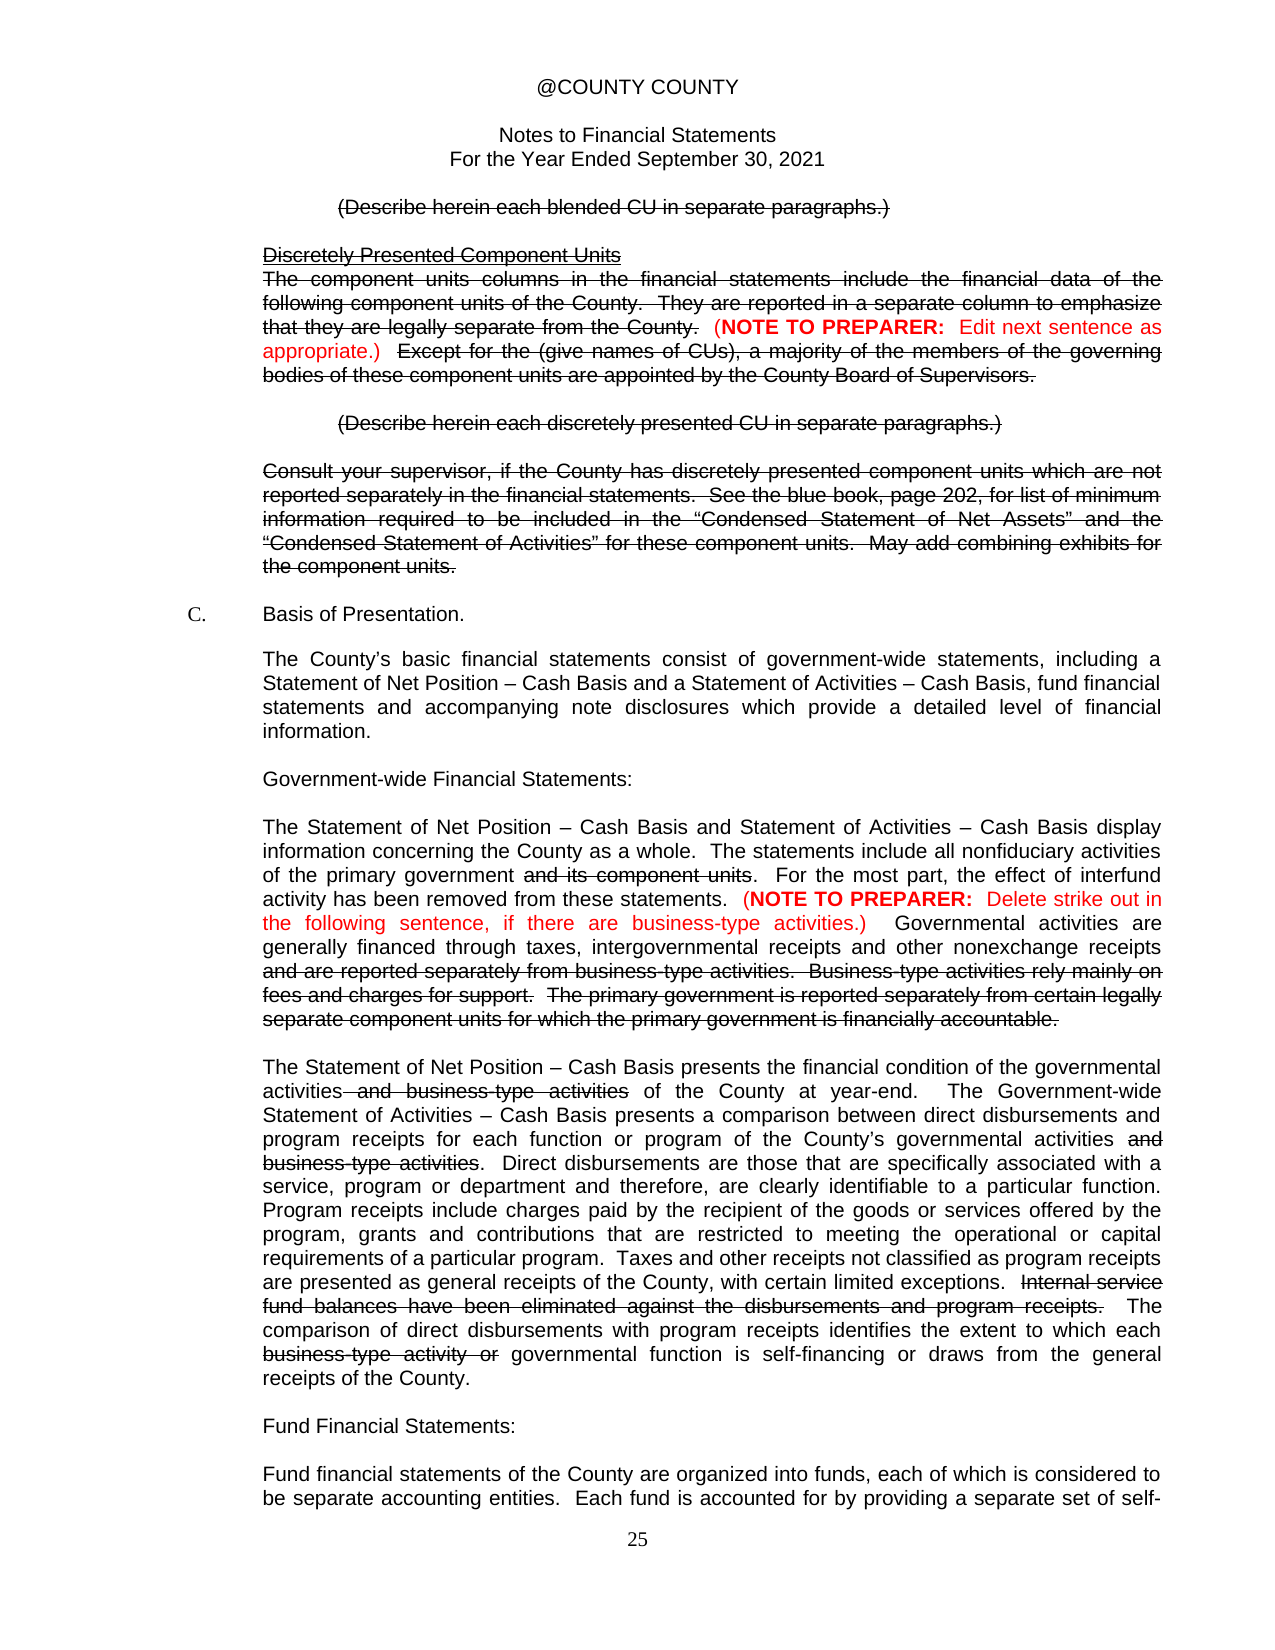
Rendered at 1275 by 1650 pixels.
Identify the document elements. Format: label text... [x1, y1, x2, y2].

text The Statement of Net Position – Cash Basis and Statement of Activities – Cash Basis display information concerning the County as a whole. The statements include all nonfiduciary activities of the primary government and its component units. For the most part, the effect of interfund activity has been removed from these statements. (NOTE TO PREPARER: Delete strike out in the following sentence, if there are business-type activities.) Governmental activities are generally financed through taxes, intergovernmental receipts and other nonexchange receipts and are reported separately from business-type activities. Business-type activities rely mainly on fees and charges for support. The primary government is reported separately from certain legally separate component units for which the primary government is financially accountable. [262, 973, 1162, 1031]
text Discretely Presented Component Units [262, 243, 1162, 267]
text The County’s basic financial statements consist of government-wide statements, including a Statement of Net Position – Cash Basis and a Statement of Activities – Cash Basis, fund financial statements and accompanying note disclosures which provide a detailed level of financial information. [262, 647, 1162, 743]
text The Statement of Net Position – Cash Basis and Statement of Activities – Cash Basis display information concerning the County as a whole. The statements include all nonfiduciary activities of the primary government and its component units. For the most part, the effect of interfund activity has been removed from these statements. (NOTE TO PREPARER: Delete strike out in the following sentence, if there are business-type activities.) Governmental activities are generally financed through taxes, intergovernmental receipts and other nonexchange receipts and are reported separately from business-type activities. Business-type activities rely mainly on fees and charges for support. The primary government is reported separately from certain legally separate component units for which the primary government is financially accountable. [262, 815, 1162, 972]
text (Describe herein each discretely presented CU in separate paragraphs.) [262, 411, 1162, 434]
text Consult your supervisor, if the County has discretely presented component units which are not reported separately in the financial statements. See the blue book, page 202, for list of minimum information required to be included in the “Condensed Statement of Net Assets” and the “Condensed Statement of Activities” for these component units. May add combining exhibits for the component units. [262, 545, 1162, 578]
text The component units columns in the financial statements include the financial data of the following component units of the County. They are reported in a separate column to emphasize that they are legally separate from the County. (NOTE TO PREPARER: Edit next sentence as appropriate.) Except for the (give names of CUs), a majority of the members of the governing bodies of these component units are appointed by the County Board of Supervisors. [262, 305, 1162, 387]
text Fund Financial Statements: [262, 1414, 1162, 1438]
list Basis of Presentation. [187, 602, 1162, 626]
text Government-wide Financial Statements: [262, 767, 1162, 791]
text The Statement of Net Position – Cash Basis presents the financial condition of the governmental activities and business-type activities of the County at year-end. The Government-wide Statement of Activities – Cash Basis presents a comparison between direct disbursements and program receipts for each function or program of the County’s governmental activities and business-type activities. Direct disbursements are those that are specifically associated with a service, program or department and therefore, are clearly identifiable to a particular function. Program receipts include charges paid by the recipient of the goods or services offered by the program, grants and contributions that are restricted to meeting the operational or capital requirements of a particular program. Taxes and other receipts not classified as program receipts are presented as general receipts of the County, with certain limited exceptions. Internal service fund balances have been eliminated against the disbursements and program receipts. The comparison of direct disbursements with program receipts identifies the extent to which each business-type activity or governmental function is self-financing or draws from the general receipts of the County. [262, 1054, 1162, 1390]
text (Describe herein each blended CU in separate paragraphs.) [262, 195, 1162, 219]
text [262, 1462, 1162, 1510]
text Consult your supervisor, if the County has discretely presented component units which are not reported separately in the financial statements. See the blue book, page 202, for list of minimum information required to be included in the “Condensed Statement of Net Assets” and the “Condensed Statement of Activities” for these component units. May add combining exhibits for the component units. [262, 473, 1162, 520]
